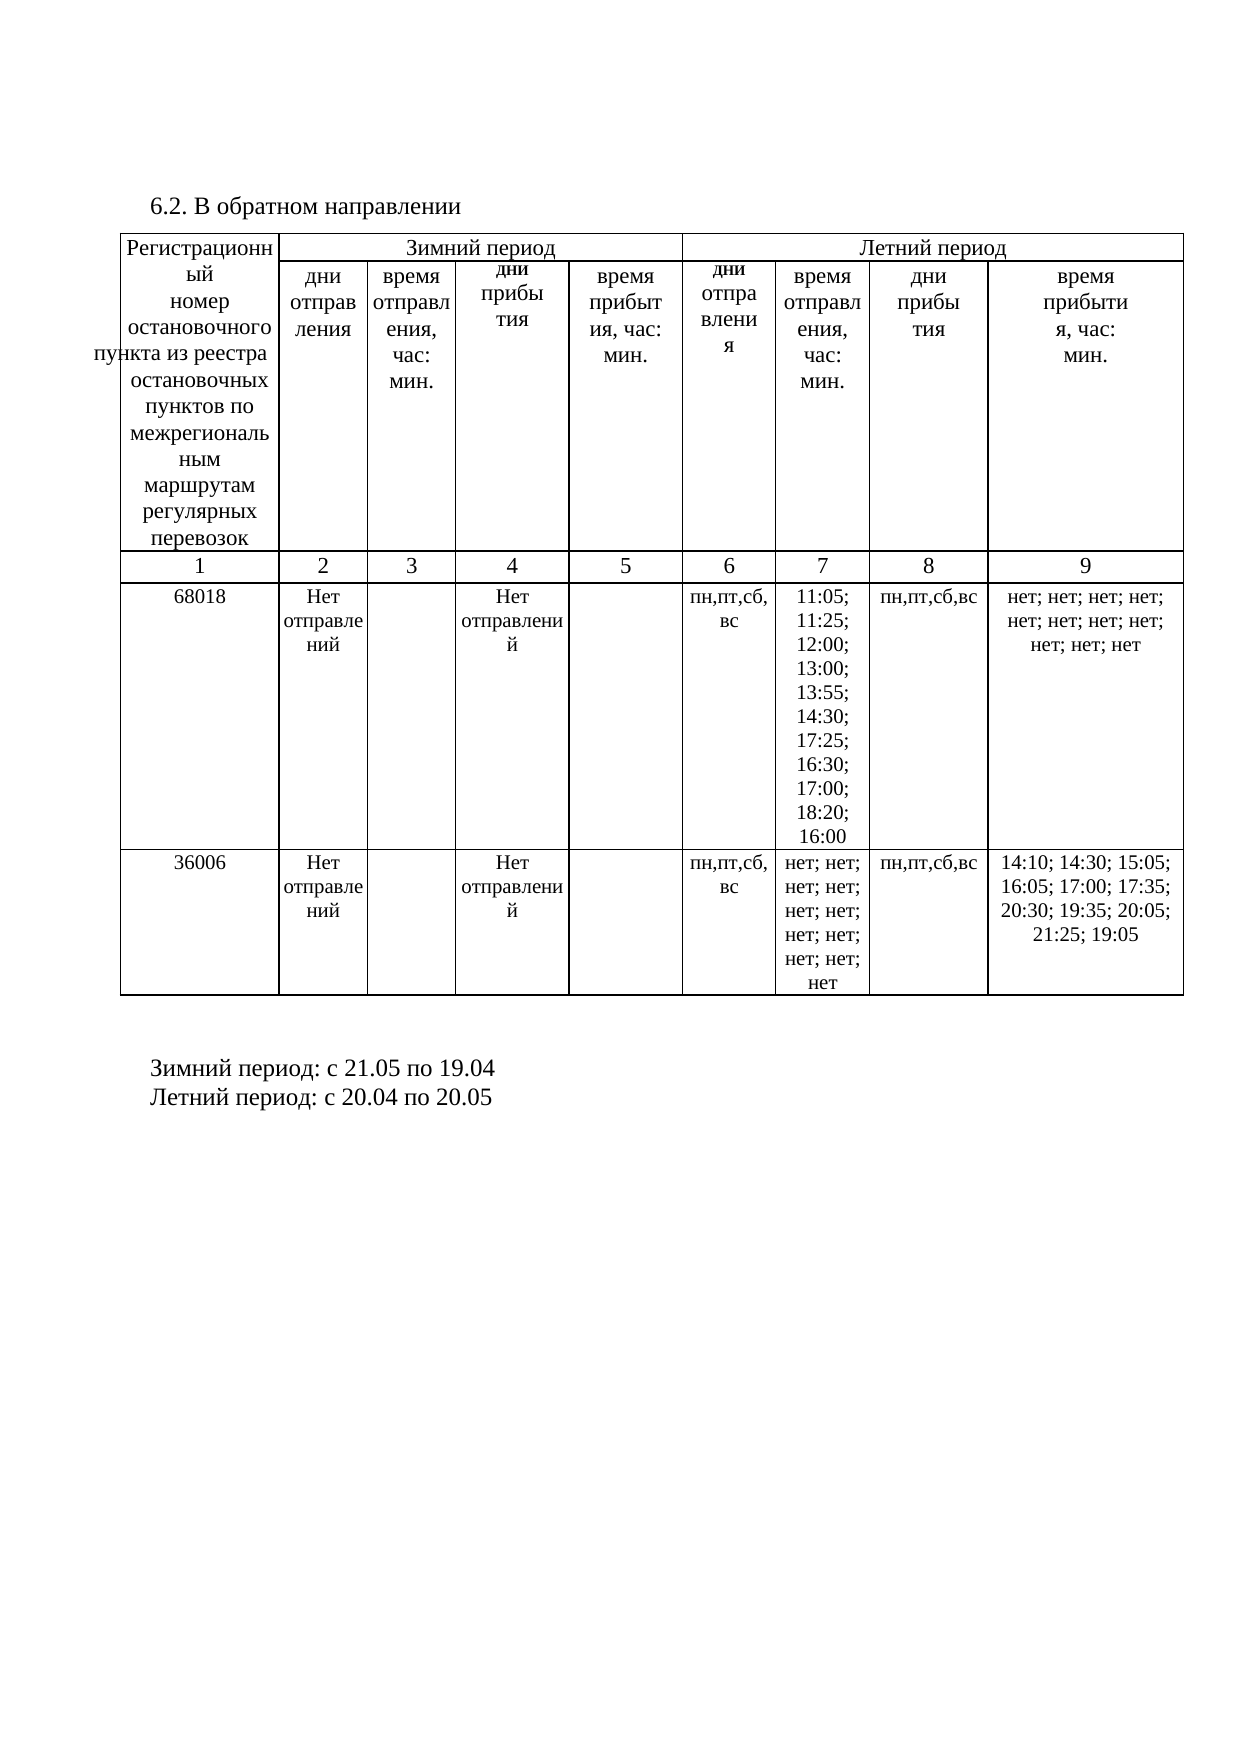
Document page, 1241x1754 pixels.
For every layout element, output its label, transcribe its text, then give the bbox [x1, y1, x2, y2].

table_cell 11:05; 11:25; 12:00; 13:00; 13:55; 14:30; 17:25; 16:30; 17:00; 18:20; 16:00 [776, 584, 869, 848]
table_cell 7 [776, 552, 869, 582]
table_cell 5 [570, 552, 682, 582]
table_cell дни прибы тия [870, 262, 987, 550]
text 6.2. В обратном направлении [150, 191, 1090, 220]
table_cell [570, 850, 682, 994]
table_header Зимний период [280, 234, 682, 260]
table_cell дни отправ ления [280, 262, 367, 550]
table_header Регистрационный номер остановочного пункта из реестра остановочных пунктов по межрегиональным маршрутам регулярных перевозок [121, 234, 278, 550]
table_cell 1 [121, 552, 278, 582]
table_cell Нет отправлений [280, 850, 367, 994]
table_cell 8 [870, 552, 987, 582]
table_cell пн,пт,сб,вс [870, 584, 987, 848]
table_cell 2 [280, 552, 367, 582]
table_cell нет; нет; нет; нет; нет; нет; нет; нет; нет; нет; нет [776, 850, 869, 994]
table_cell 6 [683, 552, 775, 582]
table_cell нет; нет; нет; нет; нет; нет; нет; нет; нет; нет; нет [989, 584, 1183, 848]
table_cell Нет отправлений [456, 584, 568, 848]
table_header Летний период [683, 234, 1183, 260]
table_cell пн,пт,сб,вс [683, 584, 775, 848]
table_cell 14:10; 14:30; 15:05; 16:05; 17:00; 17:35; 20:30; 19:35; 20:05; 21:25; 19:05 [989, 850, 1183, 994]
text Зимний период: с 21.05 по 19.04 [150, 1053, 1090, 1082]
table_cell 9 [989, 552, 1183, 582]
table_cell Нет отправлений [456, 850, 568, 994]
table_cell пн,пт,сб,вс [683, 850, 775, 994]
table_cell время отправл ения, час: мин. [368, 262, 455, 550]
table_cell [368, 584, 455, 848]
table_cell время отправл ения, час: мин. [776, 262, 869, 550]
table_cell ДНИ отпра влени я [683, 262, 775, 550]
text Летний период: с 20.04 по 20.05 [150, 1082, 1090, 1111]
table_cell 36006 [121, 850, 278, 994]
table_cell время прибыти я, час: мин. [989, 262, 1183, 550]
table_cell [570, 584, 682, 848]
table_cell 4 [456, 552, 568, 582]
table_cell время прибыт ия, час: мин. [570, 262, 682, 550]
table_cell [368, 850, 455, 994]
table_cell 68018 [121, 584, 278, 848]
table_cell Нет отправлений [280, 584, 367, 848]
table_cell 3 [368, 552, 455, 582]
table_cell пн,пт,сб,вс [870, 850, 987, 994]
table_cell ДНИ прибы тия [456, 262, 568, 550]
